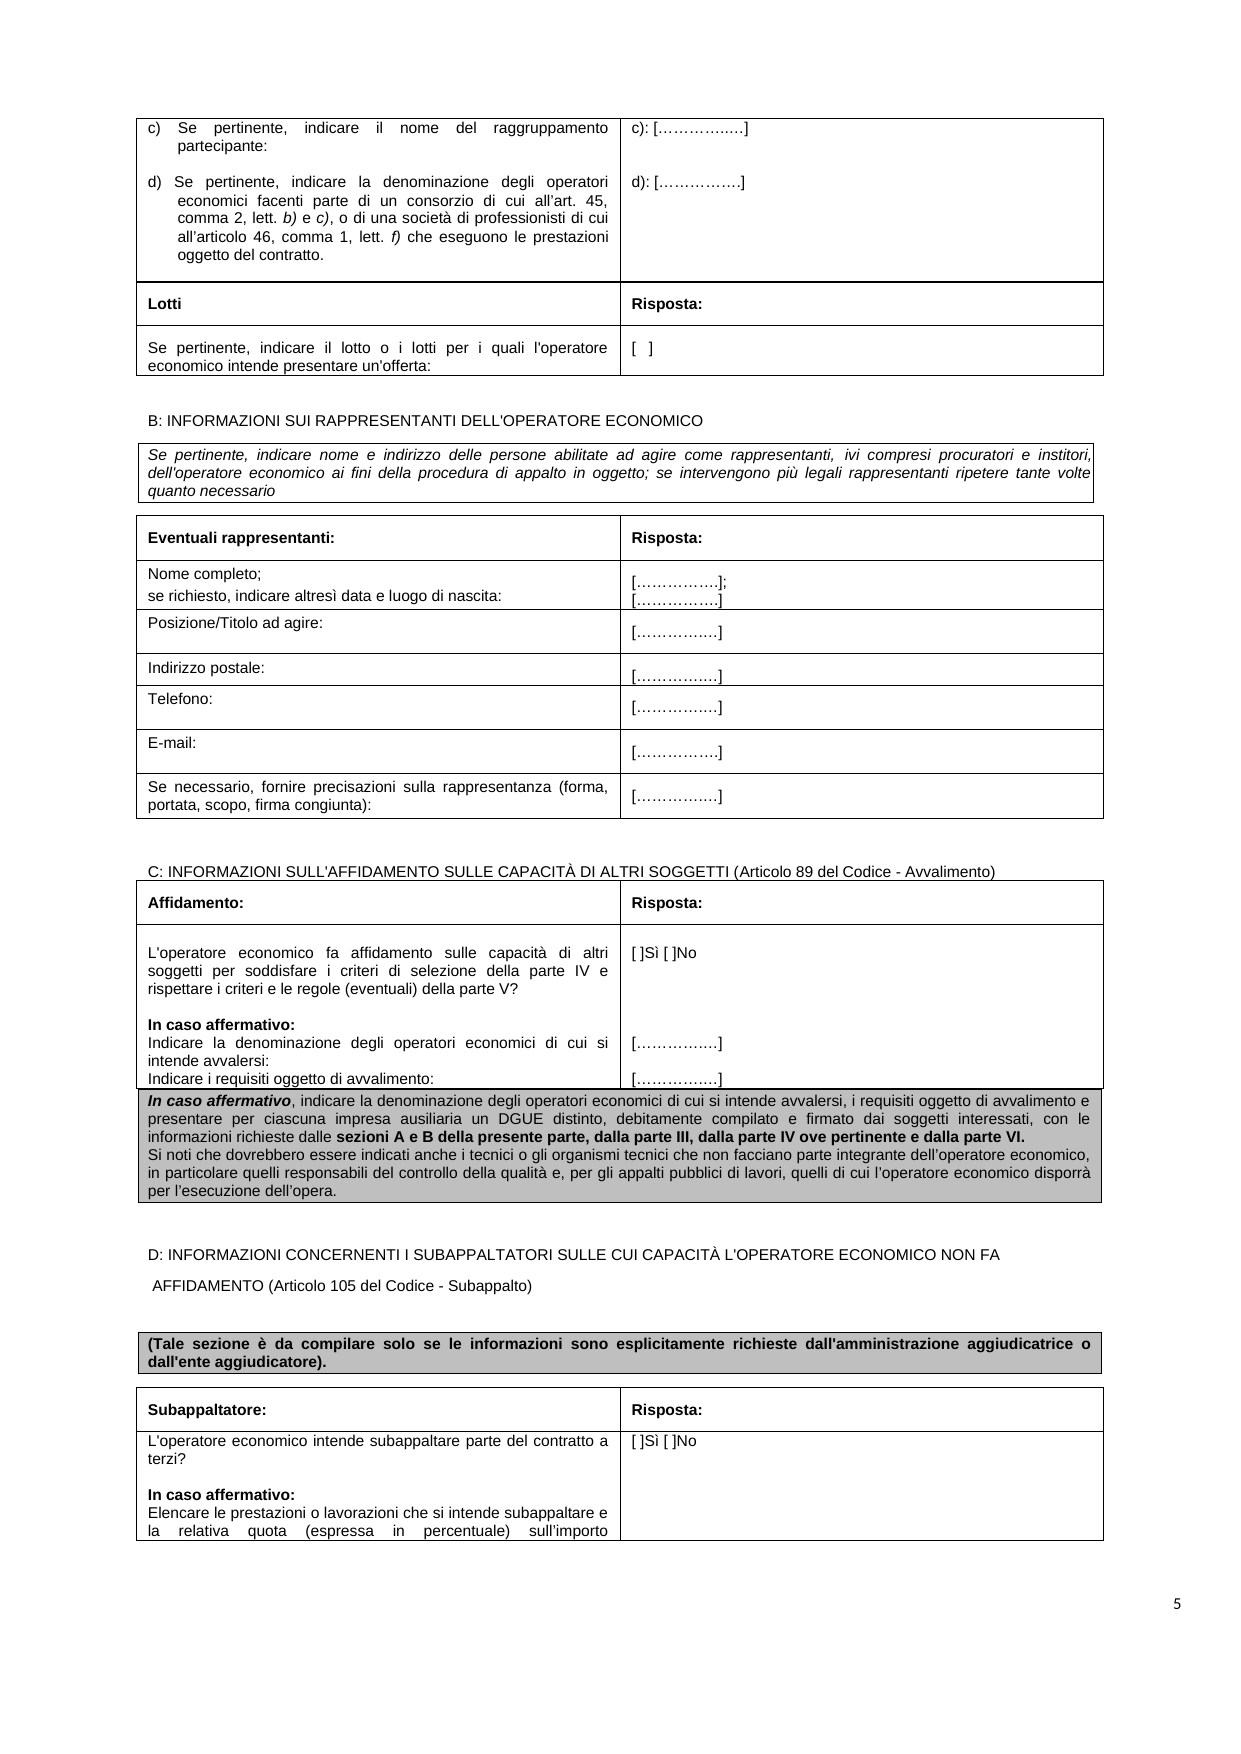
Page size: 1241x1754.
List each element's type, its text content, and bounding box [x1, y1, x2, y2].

table_cell [………….…] [621, 654, 1103, 685]
table_cell Se necessario, fornire precisazioni sulla rappresentanza (forma, portata, scopo, firma congiunta): [137, 774, 620, 818]
table_header Risposta: [621, 1388, 1103, 1431]
table_cell […………….]; […………….] [621, 561, 1103, 609]
title D: Informazioni concernenti i subappaltatori sulle cui capacità l'operatore economico non fa [148, 1246, 1093, 1264]
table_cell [621, 119, 1103, 281]
table_header Risposta: [621, 516, 1103, 559]
table_header Risposta: [621, 881, 1103, 924]
table_cell Lotti [137, 283, 620, 325]
title (Tale sezione è da compilare solo se le informazioni sono esplicitamente richieste dall'amministrazione aggiudicatrice o dall'ente aggiudicatore). [139, 1333, 1101, 1373]
table_cell [ ]Sì [ ]No [………….…] [………….…] [621, 925, 1103, 1088]
table_cell Telefono: [137, 686, 620, 729]
table_header Subappaltatore: [137, 1388, 620, 1431]
text In caso affermativo, indicare la denominazione degli operatori economici di cui si intende avvalersi, i requisiti oggetto di avvalimento e presentare per ciascuna impresa ausiliaria un DGUE distinto, debitamente compilato e firmato dai soggetti interessati, con le informazioni richieste dalle sezioni A e B della presente parte, dalla parte III, dalla parte IV ove pertinente e dalla parte VI. [139, 1090, 1101, 1143]
table_header Affidamento: [137, 881, 620, 924]
table_cell Nome completo; se richiesto, indicare altresì data e luogo di nascita: [137, 561, 620, 609]
title B: Informazioni sui rappresentanti dell'operatore economico [148, 412, 1093, 430]
table_cell Indirizzo postale: [137, 654, 620, 685]
title affidamento (Articolo 105 del Codice - Subappalto) [148, 1276, 1093, 1294]
table_cell Posizione/Titolo ad agire: [137, 610, 620, 653]
table_cell L'operatore economico fa affidamento sulle capacità di altri soggetti per soddisfare i criteri di selezione della parte IV e rispettare i criteri e le regole (eventuali) della parte V? In caso affermativo: Indicare la denominazione degli operatori economici di cui si intende avvalersi: Indicare i requisiti oggetto di avvalimento: [137, 925, 620, 1088]
table_cell […………….] [621, 730, 1103, 773]
table_header Eventuali rappresentanti: [137, 516, 620, 559]
text Se pertinente, indicare nome e indirizzo delle persone abilitate ad agire come rappresentanti, ivi compresi procuratori e institori, dell'operatore economico ai fini della procedura di appalto in oggetto; se intervengono più legali rappresentanti ripetere tante volte quanto necessario [139, 444, 1093, 502]
table_cell Se pertinente, indicare il lotto o i lotti per i quali l'operatore economico intende presentare un'offerta: [137, 326, 620, 375]
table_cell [137, 119, 620, 281]
text Si noti che dovrebbero essere indicati anche i tecnici o gli organismi tecnici che non facciano parte integrante dell’operatore economico, in particolare quelli responsabili del controllo della qualità e, per gli appalti pubblici di lavori, quelli di cui l’operatore economico disporrà per l’esecuzione dell’opera. [139, 1143, 1101, 1202]
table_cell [137, 1432, 620, 1540]
table_cell E-mail: [137, 730, 620, 773]
table_cell [ ] [621, 326, 1103, 375]
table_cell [621, 1432, 1103, 1540]
table_cell [………….…] [621, 610, 1103, 653]
title C: Informazioni sull'affidamento SULLE Capacità di altri soggetti (Articolo 89 del Codice - Avvalimento) [148, 862, 1093, 880]
table_cell Risposta: [621, 283, 1103, 325]
table_cell [………….…] [621, 774, 1103, 818]
table_cell [………….…] [621, 686, 1103, 729]
